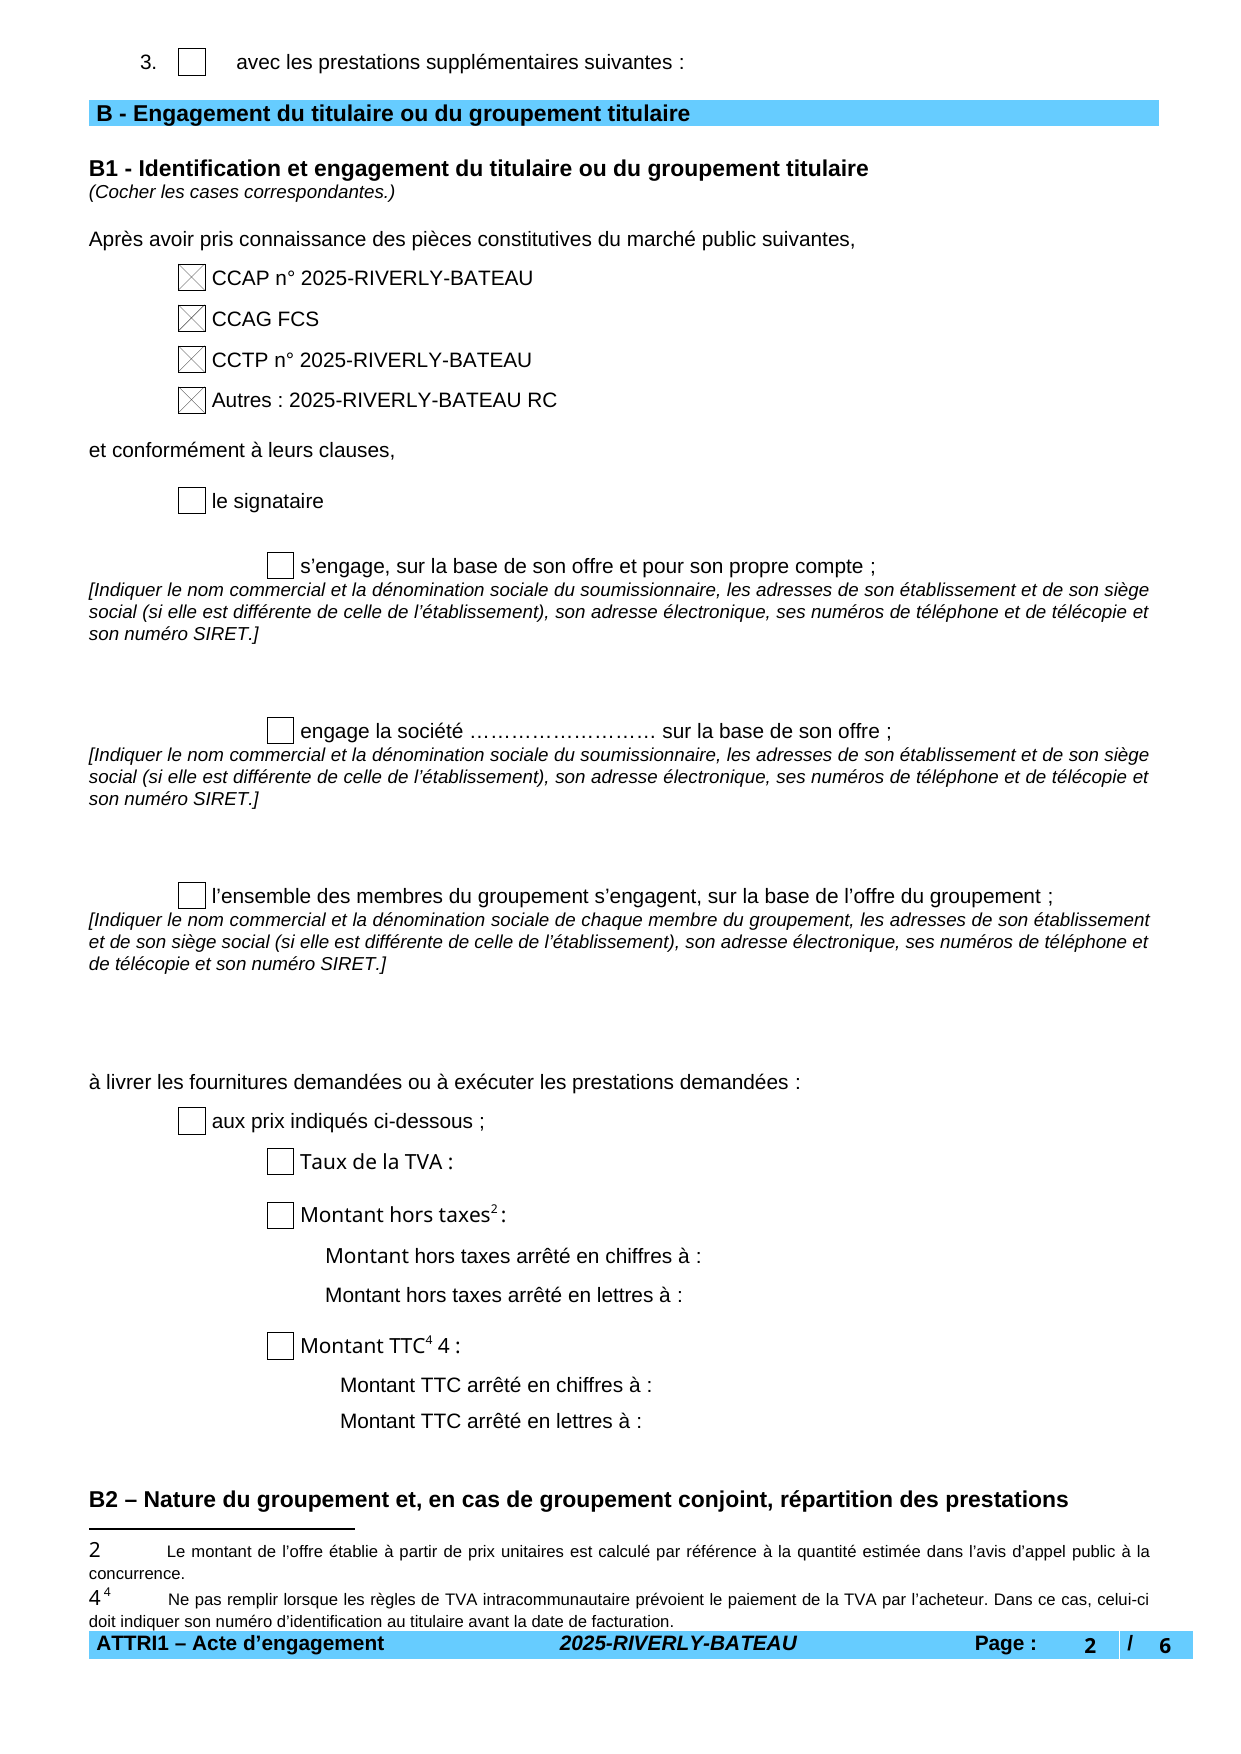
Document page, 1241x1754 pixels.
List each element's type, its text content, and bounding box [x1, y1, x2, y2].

text Taux de la TVA : [266, 1147, 1152, 1176]
text Montant hors taxes : [266, 1201, 1152, 1229]
text Montant hors taxes arrêté en lettres à : [325, 1282, 1152, 1306]
text l’ensemble des membres du groupement s’engagent, sur la base de l’offre du groupement ; [177, 881, 1152, 909]
text CCTP n° 2025-RIVERLY-BATEAU [205, 345, 1152, 373]
text aux prix indiqués ci-dessous ; [89, 1106, 1152, 1135]
text s’engage, sur la base de son offre et pour son propre compte ; [266, 551, 1152, 579]
text Montant TTC arrêté en chiffres à : [340, 1372, 1152, 1396]
text Montant TTC4 : [266, 1331, 1152, 1360]
text Autres : 2025-RIVERLY-BATEAU RC [205, 386, 1152, 414]
text [Indiquer le nom commercial et la dénomination sociale de chaque membre du groupement, les adresses de son établissement et de son siège social (si elle est différente de celle de l’établissement), son adresse électronique, ses numéros de téléphone et de télécopie et son numéro SIRET.] [89, 909, 1152, 974]
text Montant hors taxes arrêté en chiffres à : [325, 1242, 1152, 1270]
table_header B - Engagement du titulaire ou du groupement titulaire [89, 100, 1159, 126]
text le signataire [177, 486, 1152, 514]
subtitle B1 - Identification et engagement du titulaire ou du groupement titulaire [89, 154, 1152, 181]
text CCAP n° 2025-RIVERLY-BATEAU [205, 263, 1152, 291]
text CCAG FCS [205, 304, 1152, 332]
text (Cocher les cases correspondantes.) [89, 181, 1152, 202]
text et conformément à leurs clauses, [89, 438, 1152, 462]
text Montant TTC arrêté en lettres à : [340, 1409, 1152, 1433]
text [Indiquer le nom commercial et la dénomination sociale du soumissionnaire, les adresses de son établissement et de son siège social (si elle est différente de celle de l’établissement), son adresse électronique, ses numéros de téléphone et de télécopie et son numéro SIRET.] [89, 744, 1152, 809]
text [Indiquer le nom commercial et la dénomination sociale du soumissionnaire, les adresses de son établissement et de son siège social (si elle est différente de celle de l’établissement), son adresse électronique, ses numéros de téléphone et de télécopie et son numéro SIRET.] [89, 579, 1152, 644]
text engage la société ……………………… sur la base de son offre ; [266, 716, 1152, 744]
text Après avoir pris connaissance des pièces constitutives du marché public suivantes, [89, 226, 1152, 250]
text B2 – Nature du groupement et, en cas de groupement conjoint, répartition des prestations [89, 1486, 1152, 1512]
text à livrer les fournitures demandées ou à exécuter les prestations demandées : [89, 1070, 1152, 1094]
list avec les prestations supplémentaires suivantes : [140, 47, 1152, 76]
